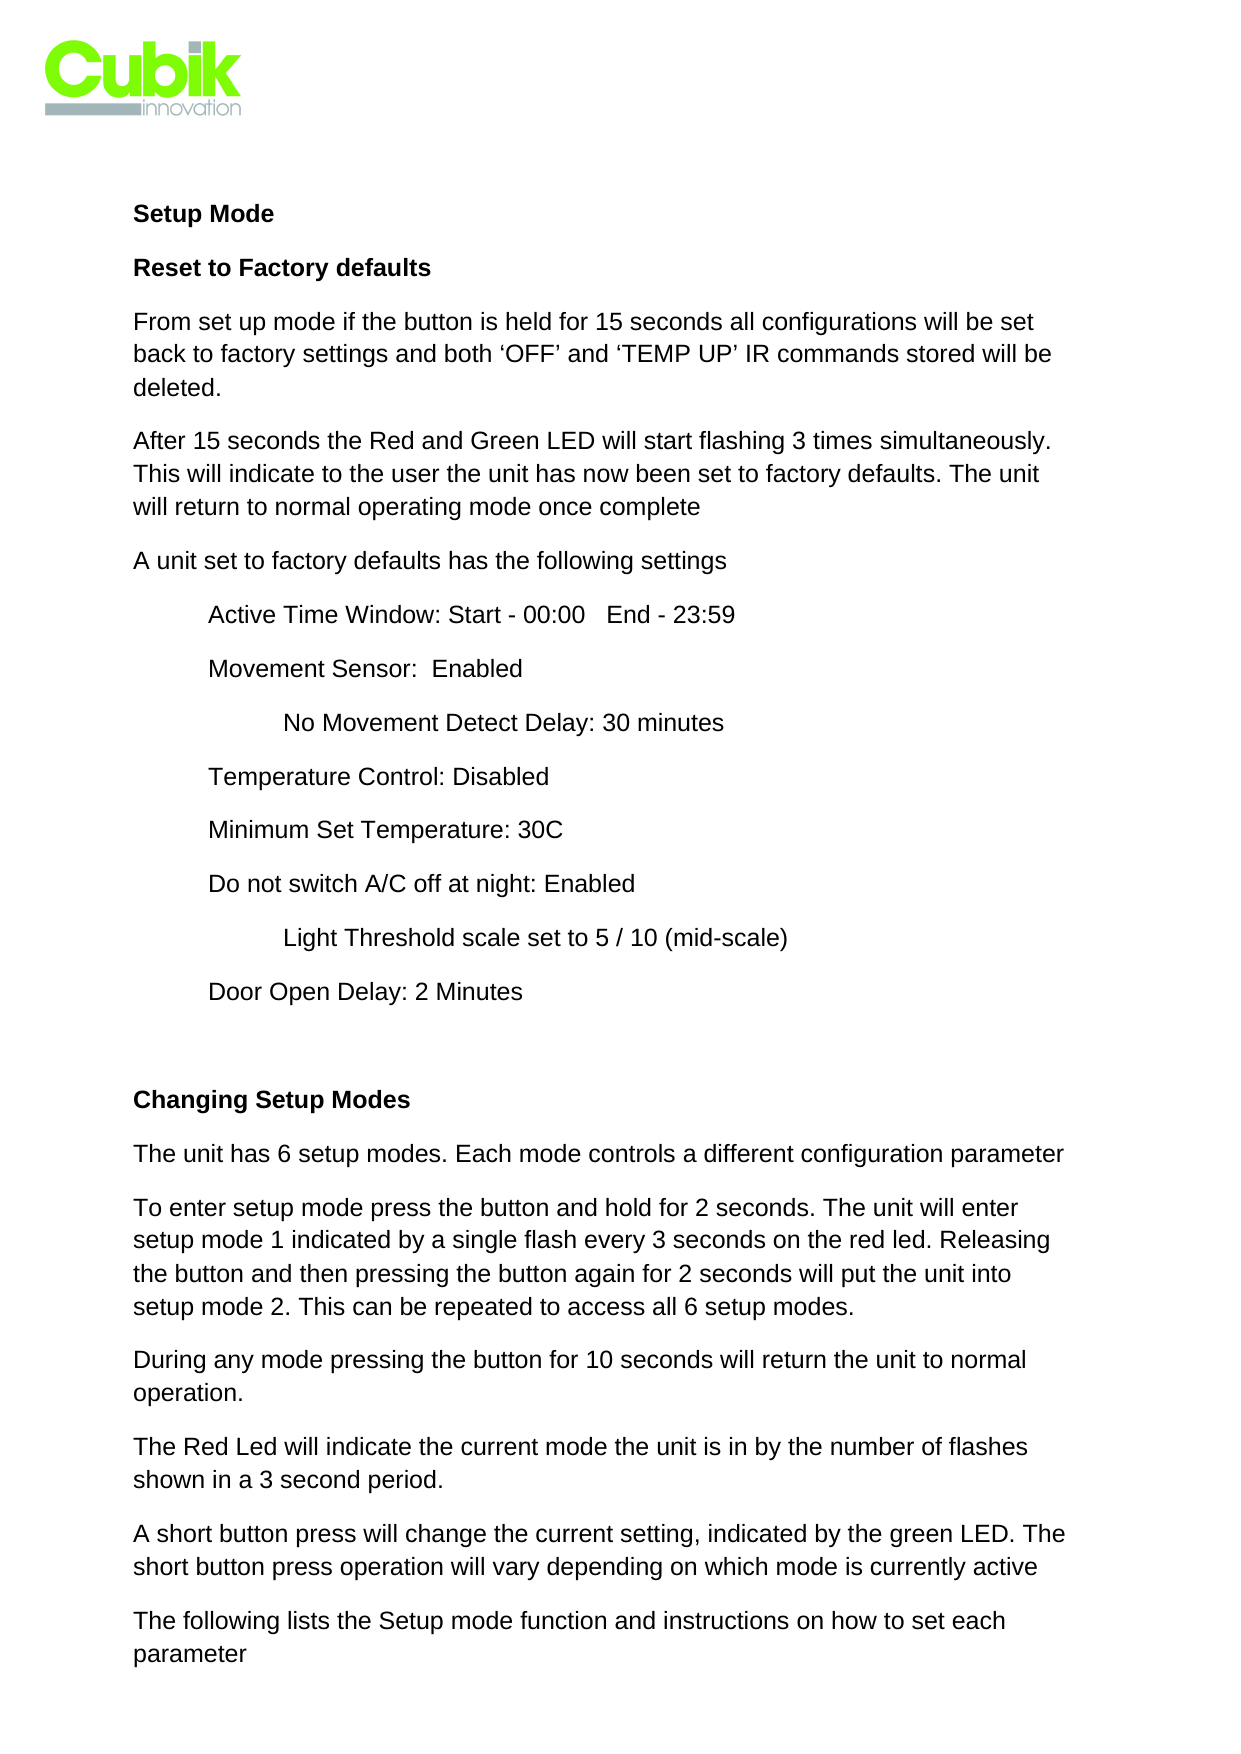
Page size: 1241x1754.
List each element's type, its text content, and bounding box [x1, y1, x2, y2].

text Do not switch A/C off at night: Enabled [133, 869, 1078, 898]
text Setup Mode [133, 199, 1078, 227]
text The Red Led will indicate the current mode the unit is in by the number of flashes shown in a 3 second period. [133, 1432, 1078, 1494]
text Temperature Control: Disabled [133, 762, 1078, 790]
text Movement Sensor: Enabled [133, 654, 1078, 683]
text Minimum Set Temperature: 30C [133, 816, 1078, 844]
text From set up mode if the button is held for 15 seconds all configurations will be set back to factory settings and both ‘OFF’ and ‘TEMP UP’ IR commands stored will be deleted. [133, 306, 1078, 401]
text A unit set to factory defaults has the following settings [133, 546, 1078, 575]
text Reset to Factory defaults [133, 253, 1078, 281]
text Changing Setup Modes [133, 1085, 1078, 1113]
text After 15 seconds the Red and Green LED will start flashing 3 times simultaneously. This will indicate to the user the unit has now been set to factory defaults. The unit will return to normal operating mode once complete [133, 426, 1078, 521]
text Light Threshold scale set to 5 / 10 (mid-scale) [208, 923, 1078, 952]
picture [36, 35, 250, 121]
text Active Time Window: Start - 00:00 End - 23:59 [133, 600, 1078, 629]
text Door Open Delay: 2 Minutes [133, 977, 1078, 1006]
text The following lists the Setup mode function and instructions on how to set each parameter [133, 1606, 1078, 1668]
text A short button press will change the current setting, indicated by the green LED. The short button press operation will vary depending on which mode is currently active [133, 1519, 1078, 1581]
text To enter setup mode press the button and hold for 2 seconds. The unit will enter setup mode 1 indicated by a single flash every 3 seconds on the red led. Releasing the button and then pressing the button again for 2 seconds will put the unit into setup mode 2. This can be repeated to access all 6 setup modes. [133, 1192, 1078, 1320]
text During any mode pressing the button for 10 seconds will return the unit to normal operation. [133, 1345, 1078, 1407]
text No Movement Detect Delay: 30 minutes [208, 708, 1078, 737]
text The unit has 6 setup modes. Each mode controls a different configuration parameter [133, 1139, 1078, 1167]
